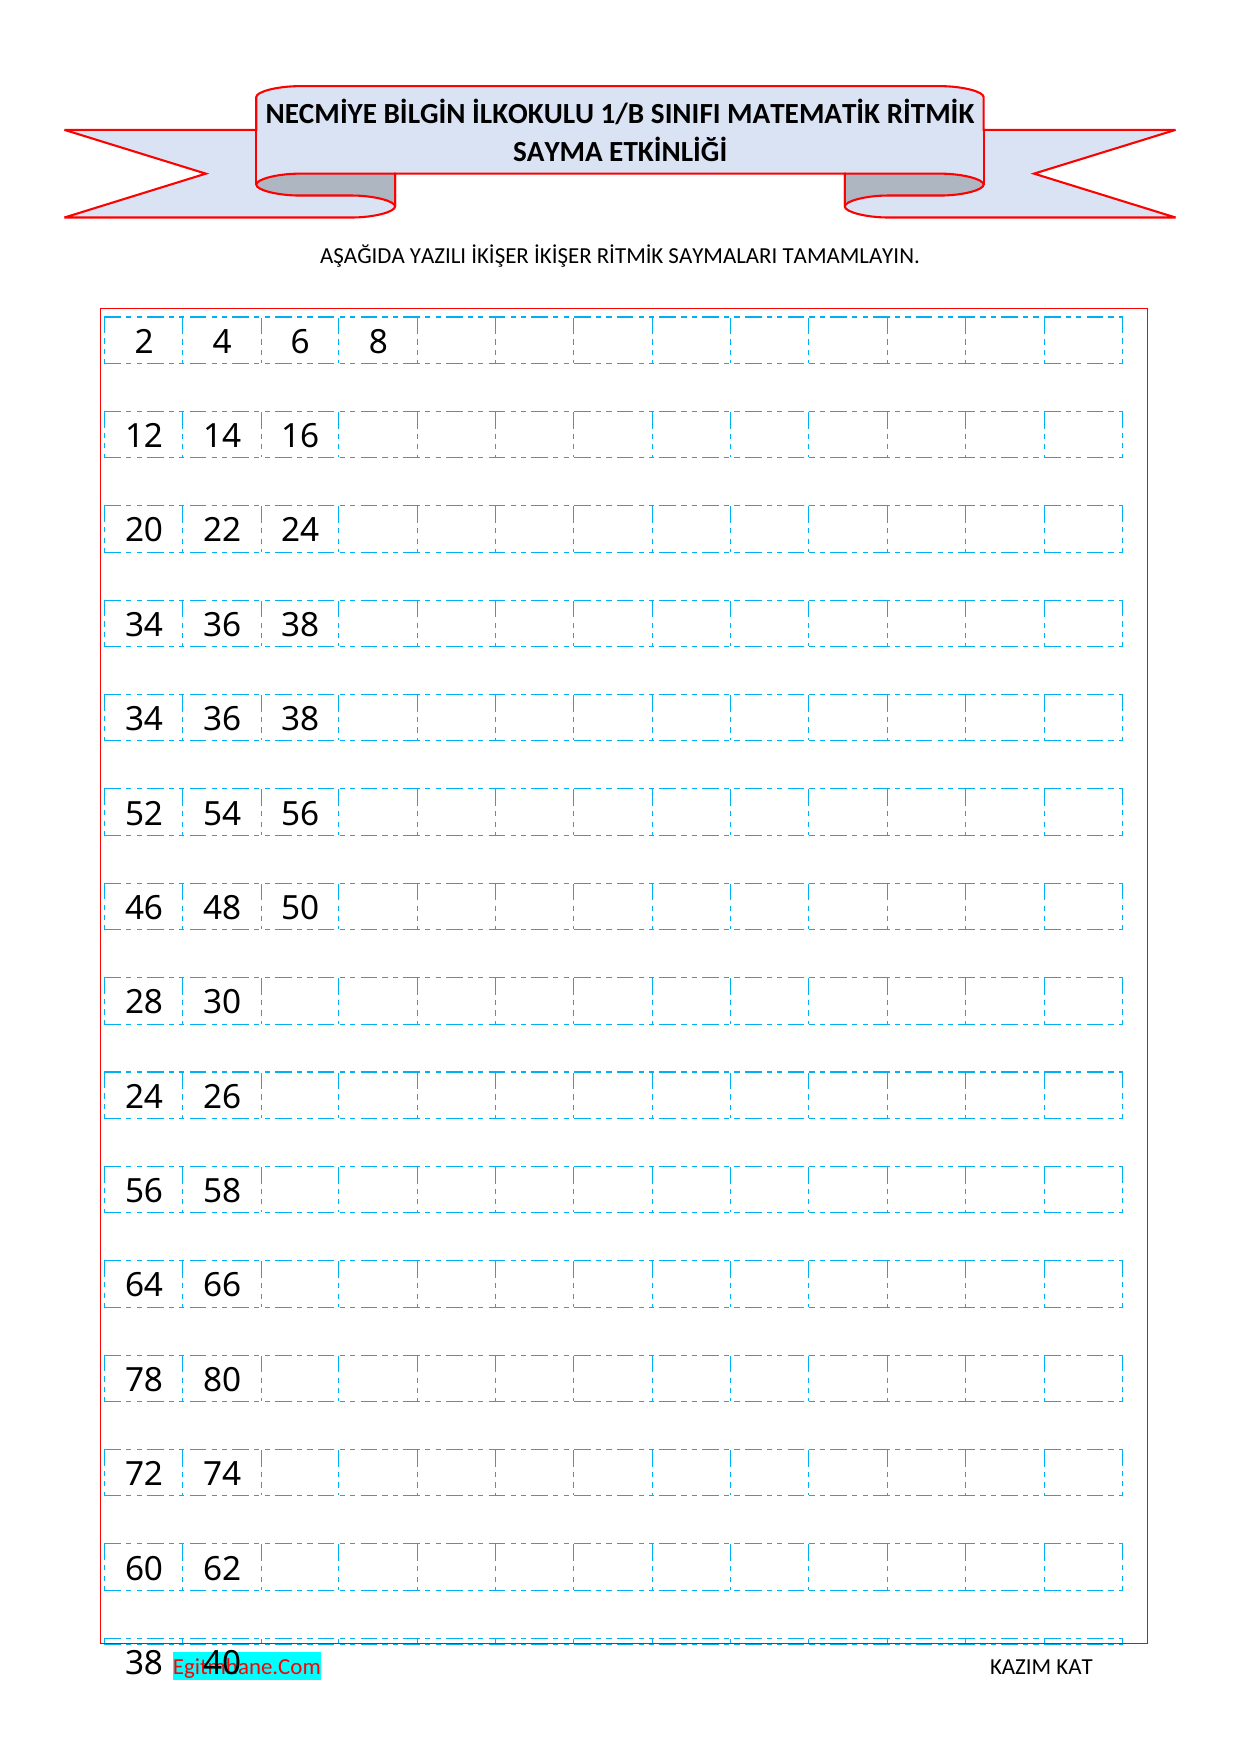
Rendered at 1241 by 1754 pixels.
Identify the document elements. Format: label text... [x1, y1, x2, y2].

text AŞAĞIDA YAZILI İKİŞER İKİŞER RİTMİK SAYMALARI TAMAMLAYIN. [148, 241, 1093, 269]
